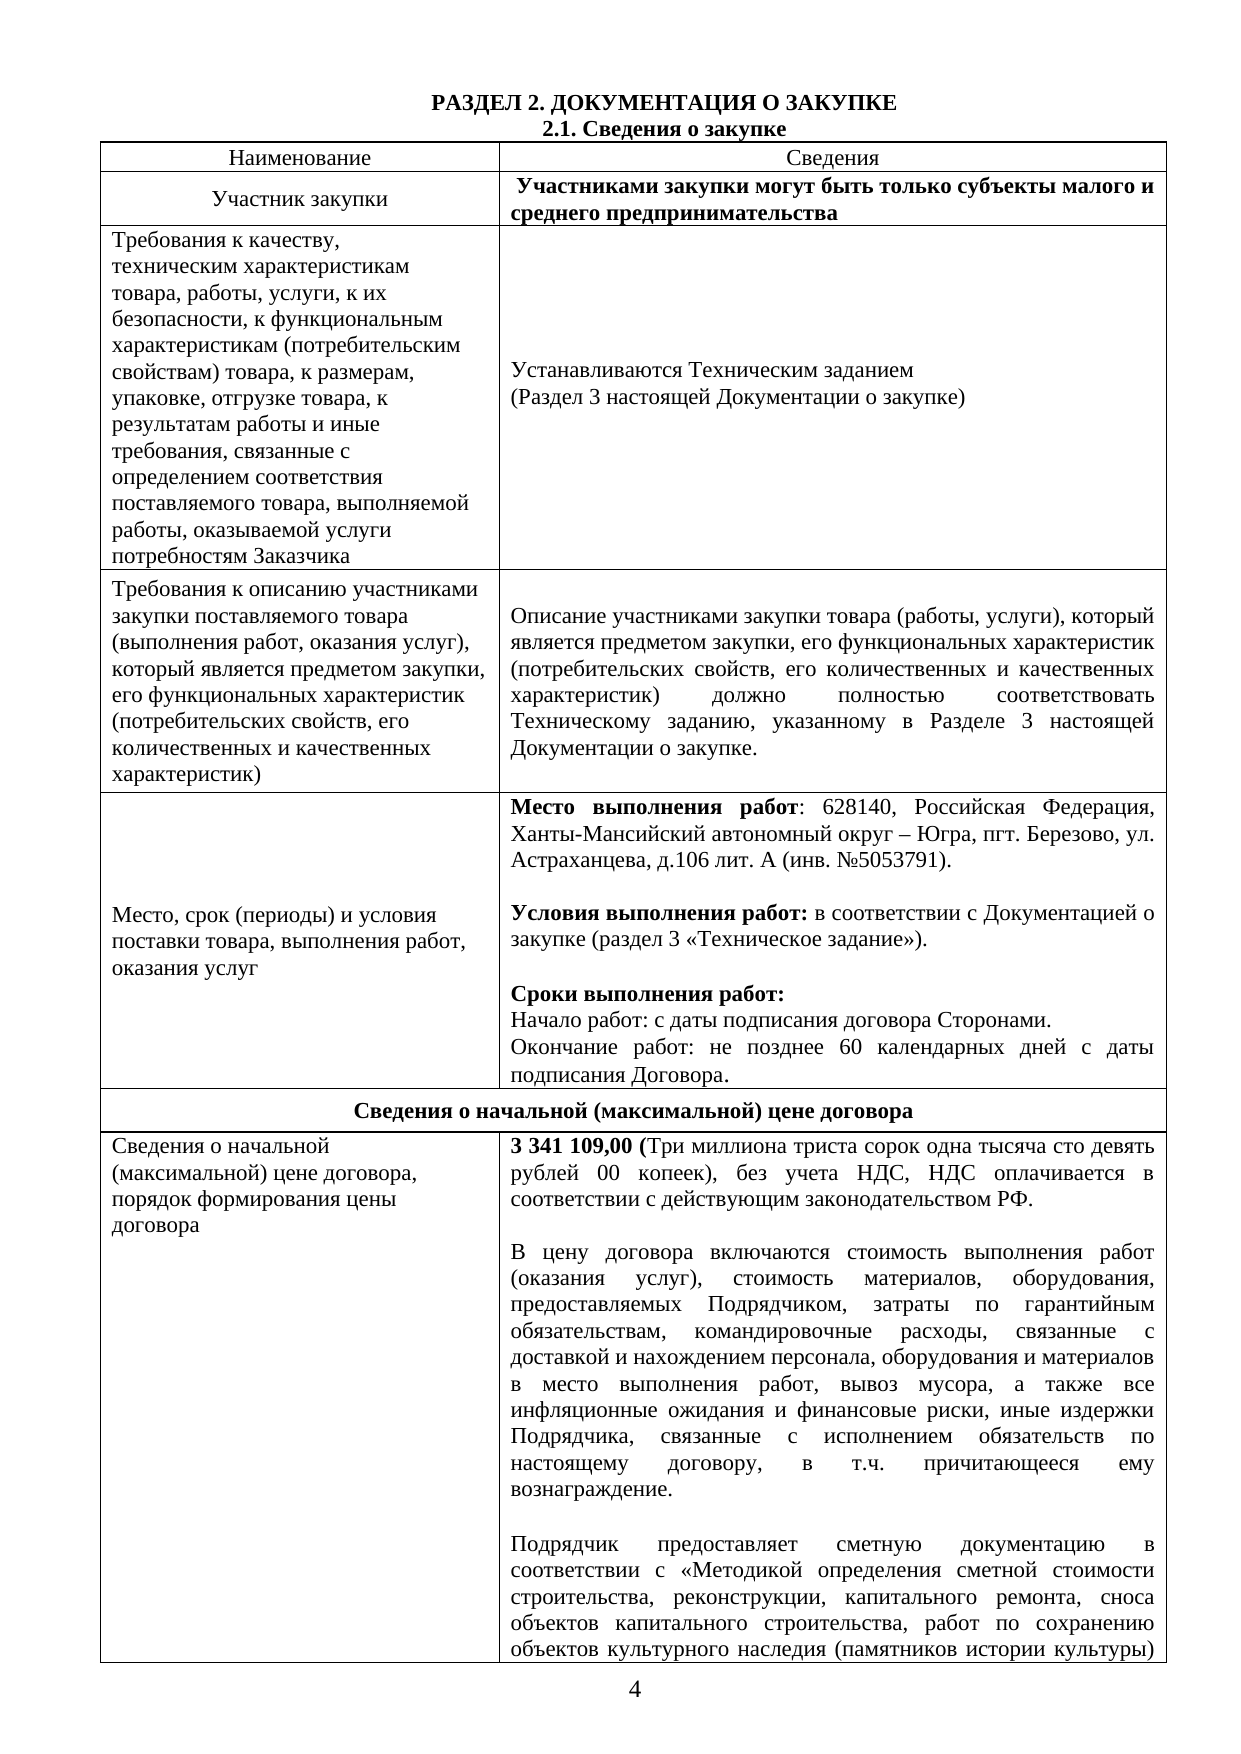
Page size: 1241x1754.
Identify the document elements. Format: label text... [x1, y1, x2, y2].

table_cell Требования к качеству, техническим характеристикам товара, работы, услуги, к их безопасности, к функциональным характеристикам (потребительским свойствам) товара, к размерам, упаковке, отгрузке товара, к результатам работы и иные требования, связанные с определением соответствия поставляемого товара, выполняемой работы, оказываемой услуги потребностям Заказчика [101, 226, 499, 568]
table_cell Сведения о начальной (максимальной) цене договора [101, 1089, 1166, 1131]
table_cell Требования к описанию участниками закупки поставляемого товара (выполнения работ, оказания услуг), который является предметом закупки, его функциональных характеристик (потребительских свойств, его количественных и качественных характеристик) [101, 570, 499, 792]
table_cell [101, 1133, 499, 1662]
table_cell Участник закупки [101, 172, 499, 225]
table_cell Место выполнения работ: 628140, Российская Федерация, Ханты-Мансийский автономный округ – Югра, пгт. Березово, ул. Астраханцева, д.106 лит. А (инв. №5053791). Условия выполнения работ: в соответствии с Документацией о закупке (раздел 3 «Техническое задание»). Сроки выполнения работ: Начало работ: с даты подписания договора Сторонами. Окончание работ: не позднее 60 календарных дней с даты подписания Договора. [500, 793, 1166, 1088]
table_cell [500, 1133, 1166, 1662]
table_cell Устанавливаются Техническим заданием (Раздел 3 настоящей Документации о закупке) [500, 226, 1166, 568]
table_cell Участниками закупки могут быть только субъекты малого и среднего предпринимательства [500, 172, 1166, 225]
text 2.1. Сведения о закупке [118, 115, 1152, 141]
table_cell Место, срок (периоды) и условия поставки товара, выполнения работ, оказания услуг [101, 793, 499, 1088]
table_header Наименование [101, 143, 499, 171]
table_cell Описание участниками закупки товара (работы, услуги), который является предметом закупки, его функциональных характеристик (потребительских свойств, его количественных и качественных характеристик) должно полностью соответствовать Техническому заданию, указанному в Разделе 3 настоящей Документации о закупке. [500, 570, 1166, 792]
table_header Сведения [500, 143, 1166, 171]
text РАЗДЕЛ 2. ДОКУМЕНТАЦИЯ О ЗАКУПКЕ [118, 89, 1152, 115]
